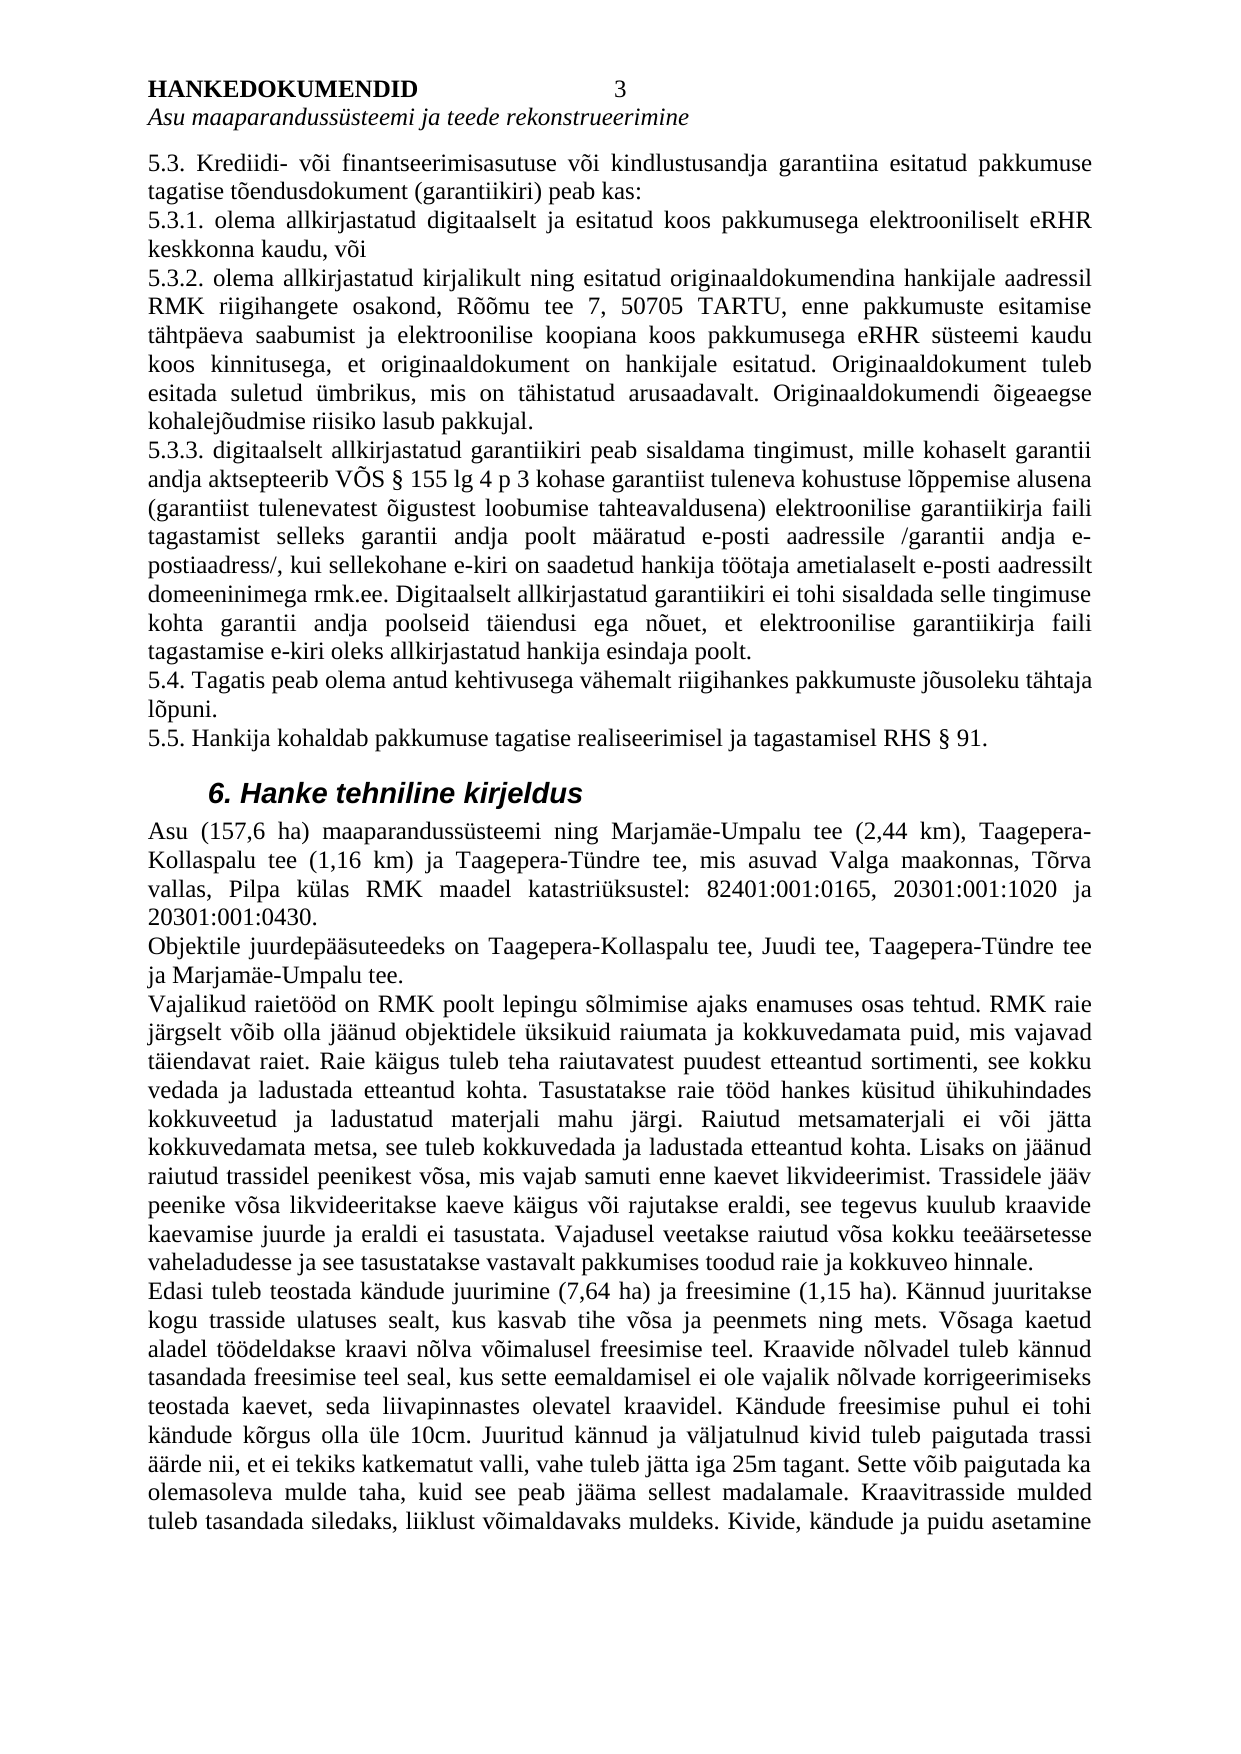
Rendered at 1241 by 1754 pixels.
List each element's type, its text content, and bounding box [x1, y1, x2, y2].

text Asu (157,6 ha) maaparandussüsteemi ning Marjamäe-Umpalu tee (2,44 km), Taagepera-Kollaspalu tee (1,16 km) ja Taagepera-Tündre tee, mis asuvad Valga maakonnas, Tõrva vallas, Pilpa külas RMK maadel katastriüksustel: 82401:001:0165, 20301:001:1020 ja 20301:001:0430. [148, 816, 1093, 931]
text 5.3.1. olema allkirjastatud digitaalselt ja esitatud koos pakkumusega elektrooniliselt eRHR keskkonna kaudu, või [148, 205, 1093, 263]
text Objektile juurdepääsuteedeks on Taagepera-Kollaspalu tee, Juudi tee, Taagepera-Tündre tee ja Marjamäe-Umpalu tee. [148, 931, 1093, 989]
text 5.4. Tagatis peab olema antud kehtivusega vähemalt riigihankes pakkumuste jõusoleku tähtaja lõpuni. [148, 665, 1093, 723]
text 5.3.2. olema allkirjastatud kirjalikult ning esitatud originaaldokumendina hankijale aadressil RMK riigihangete osakond, Rõõmu tee 7, 50705 TARTU, enne pakkumuste esitamise tähtpäeva saabumist ja elektroonilise koopiana koos pakkumusega eRHR süsteemi kaudu koos kinnitusega, et originaaldokument on hankijale esitatud. Originaaldokument tuleb esitada suletud ümbrikus, mis on tähistatud arusaadavalt. Originaaldokumendi õigeaegse kohalejõudmise riisiko lasub pakkujal. [148, 263, 1093, 435]
text 5.3.3. digitaalselt allkirjastatud garantiikiri peab sisaldama tingimust, mille kohaselt garantii andja aktsepteerib VÕS § 155 lg 4 p 3 kohase garantiist tuleneva kohustuse lõppemise alusena (garantiist tulenevatest õigustest loobumise tahteavaldusena) elektroonilise garantiikirja faili tagastamist selleks garantii andja poolt määratud e-posti aadressile /garantii andja e-postiaadress/, kui sellekohane e-kiri on saadetud hankija töötaja ametialaselt e-posti aadressilt domeeninimega rmk.ee. Digitaalselt allkirjastatud garantiikiri ei tohi sisaldada selle tingimuse kohta garantii andja poolseid täiendusi ega nõuet, et elektroonilise garantiikirja faili tagastamise e-kiri oleks allkirjastatud hankija esindaja poolt. [148, 435, 1093, 665]
text 5.3. Krediidi- või finantseerimisasutuse või kindlustusandja garantiina esitatud pakkumuse tagatise tõendusdokument (garantiikiri) peab kas: [148, 148, 1093, 205]
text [148, 1276, 1093, 1535]
subtitle 6. Hanke tehniline kirjeldus [208, 776, 1093, 810]
text 5.5. Hankija kohaldab pakkumuse tagatise realiseerimisel ja tagastamisel RHS § 91. [148, 723, 1093, 751]
text Vajalikud raietööd on RMK poolt lepingu sõlmimise ajaks enamuses osas tehtud. RMK raie järgselt võib olla jäänud objektidele üksikuid raiumata ja kokkuvedamata puid, mis vajavad täiendavat raiet. Raie käigus tuleb teha raiutavatest puudest etteantud sortimenti, see kokku vedada ja ladustada etteantud kohta. Tasustatakse raie tööd hankes küsitud ühikuhindades kokkuveetud ja ladustatud materjali mahu järgi. Raiutud metsamaterjali ei või jätta kokkuvedamata metsa, see tuleb kokkuvedada ja ladustada etteantud kohta. Lisaks on jäänud raiutud trassidel peenikest võsa, mis vajab samuti enne kaevet likvideerimist. Trassidele jääv peenike võsa likvideeritakse kaeve käigus või rajutakse eraldi, see tegevus kuulub kraavide kaevamise juurde ja eraldi ei tasustata. Vajadusel veetakse raiutud võsa kokku teeäärsetesse vaheladudesse ja see tasustatakse vastavalt pakkumises toodud raie ja kokkuveo hinnale. [148, 989, 1093, 1276]
